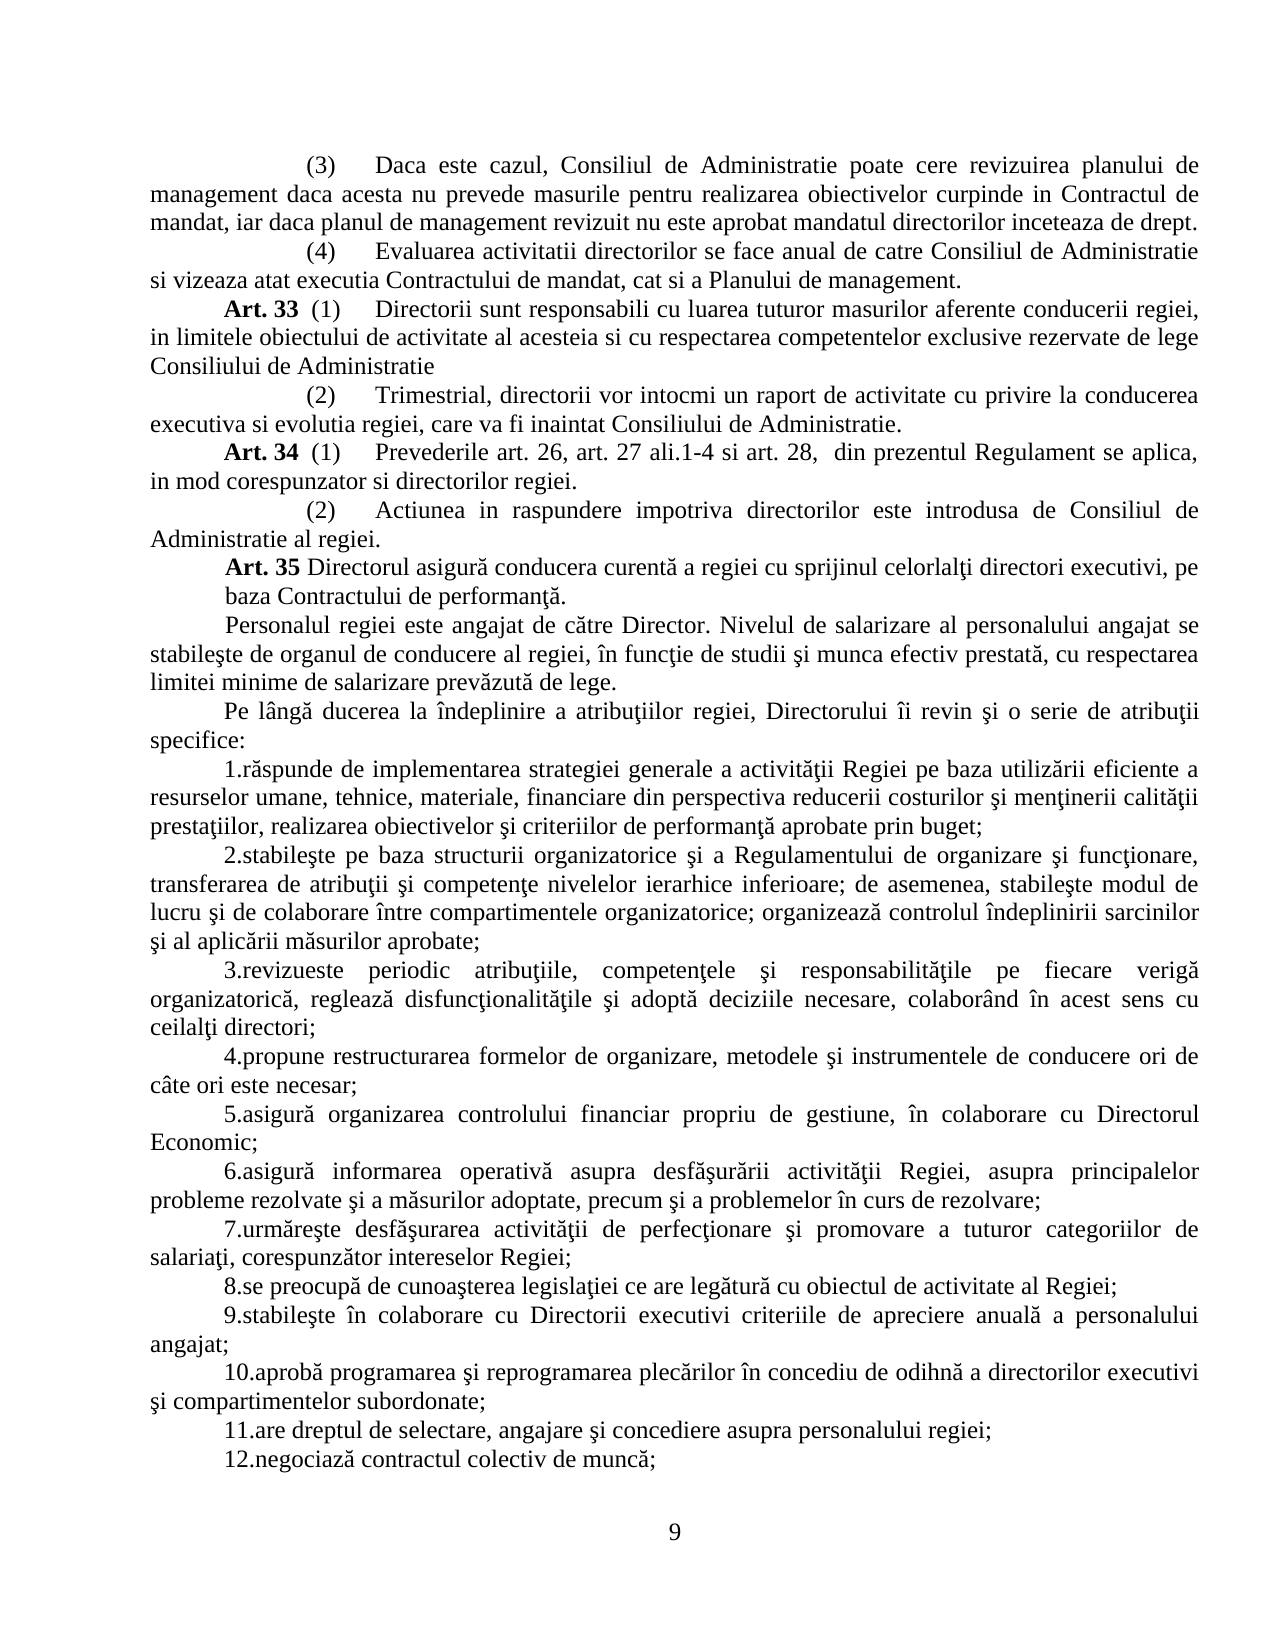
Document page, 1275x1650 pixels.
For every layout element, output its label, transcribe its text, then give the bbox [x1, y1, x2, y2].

text Personalul regiei este angajat de către Director. Nivelul de salarizare al personalului angajat se stabileşte de organul de conducere al regiei, în funcţie de studii şi munca efectiv prestată, cu respectarea limitei minime de salarizare prevăzută de lege. [150, 610, 1200, 696]
text 10.aprobă programarea şi reprogramarea plecărilor în concediu de odihnă a directorilor executivi şi compartimentelor subordonate; [150, 1357, 1200, 1415]
text (3) Daca este cazul, Consiliul de Administratie poate cere revizuirea planului de management daca acesta nu prevede masurile pentru realizarea obiectivelor curpinde in Contractul de mandat, iar daca planul de management revizuit nu este aprobat mandatul directorilor inceteaza de drept. [150, 150, 1200, 236]
text (4) Evaluarea activitatii directorilor se face anual de catre Consiliul de Administratie si vizeaza atat executia Contractului de mandat, cat si a Planului de management. [150, 236, 1200, 294]
text Art. 34 (1) Prevederile art. 26, art. 27 ali.1-4 si art. 28, din prezentul Regulament se aplica, in mod corespunzator si directorilor regiei. [150, 437, 1200, 495]
text 3.revizueste periodic atribuţiile, competenţele şi responsabilităţile pe fiecare verigă organizatorică, reglează disfuncţionalităţile şi adoptă deciziile necesare, colaborând în acest sens cu ceilalţi directori; [150, 955, 1200, 1041]
text (2) Actiunea in raspundere impotriva directorilor este introdusa de Consiliul de Administratie al regiei. [150, 495, 1200, 552]
text 6.asigură informarea operativă asupra desfăşurării activităţii Regiei, asupra principalelor probleme rezolvate şi a măsurilor adoptate, precum şi a problemelor în curs de rezolvare; [150, 1156, 1200, 1214]
text 1.răspunde de implementarea strategiei generale a activităţii Regiei pe baza utilizării eficiente a resurselor umane, tehnice, materiale, financiare din perspectiva reducerii costurilor şi menţinerii calităţii prestaţiilor, realizarea obiectivelor şi criteriilor de performanţă aprobate prin buget; [150, 754, 1200, 840]
text 7.urmăreşte desfăşurarea activităţii de perfecţionare şi promovare a tuturor categoriilor de salariaţi, corespunzător intereselor Regiei; [150, 1214, 1200, 1271]
text 2.stabileşte pe baza structurii organizatorice şi a Regulamentului de organizare şi funcţionare, transferarea de atribuţii şi competenţe nivelelor ierarhice inferioare; de asemenea, stabileşte modul de lucru şi de colaborare între compartimentele organizatorice; organizează controlul îndeplinirii sarcinilor şi al aplicării măsurilor aprobate; [150, 840, 1200, 955]
text 5.asigură organizarea controlului financiar propriu de gestiune, în colaborare cu Directorul Economic; [150, 1099, 1200, 1156]
text 11.are dreptul de selectare, angajare şi concediere asupra personalului regiei; [150, 1415, 1200, 1444]
text 12.negociază contractul colectiv de muncă; [150, 1444, 1200, 1472]
text 9.stabileşte în colaborare cu Directorii executivi criteriile de apreciere anuală a personalului angajat; [150, 1300, 1200, 1357]
text Art. 35 Directorul asigură conducera curentă a regiei cu sprijinul celorlalţi directori executivi, pe baza Contractului de performanţă. [225, 552, 1200, 610]
text Art. 33 (1) Directorii sunt responsabili cu luarea tuturor masurilor aferente conducerii regiei, in limitele obiectului de activitate al acesteia si cu respectarea competentelor exclusive rezervate de lege Consiliului de Administratie [150, 294, 1200, 380]
text 8.se preocupă de cunoaşterea legislaţiei ce are legătură cu obiectul de activitate al Regiei; [150, 1271, 1200, 1300]
text Pe lângă ducerea la îndeplinire a atribuţiilor regiei, Directorului îi revin şi o serie de atribuţii specifice: [150, 696, 1200, 754]
text (2) Trimestrial, directorii vor intocmi un raport de activitate cu privire la conducerea executiva si evolutia regiei, care va fi inaintat Consiliului de Administratie. [150, 380, 1200, 437]
text 4.propune restructurarea formelor de organizare, metodele şi instrumentele de conducere ori de câte ori este necesar; [150, 1041, 1200, 1099]
